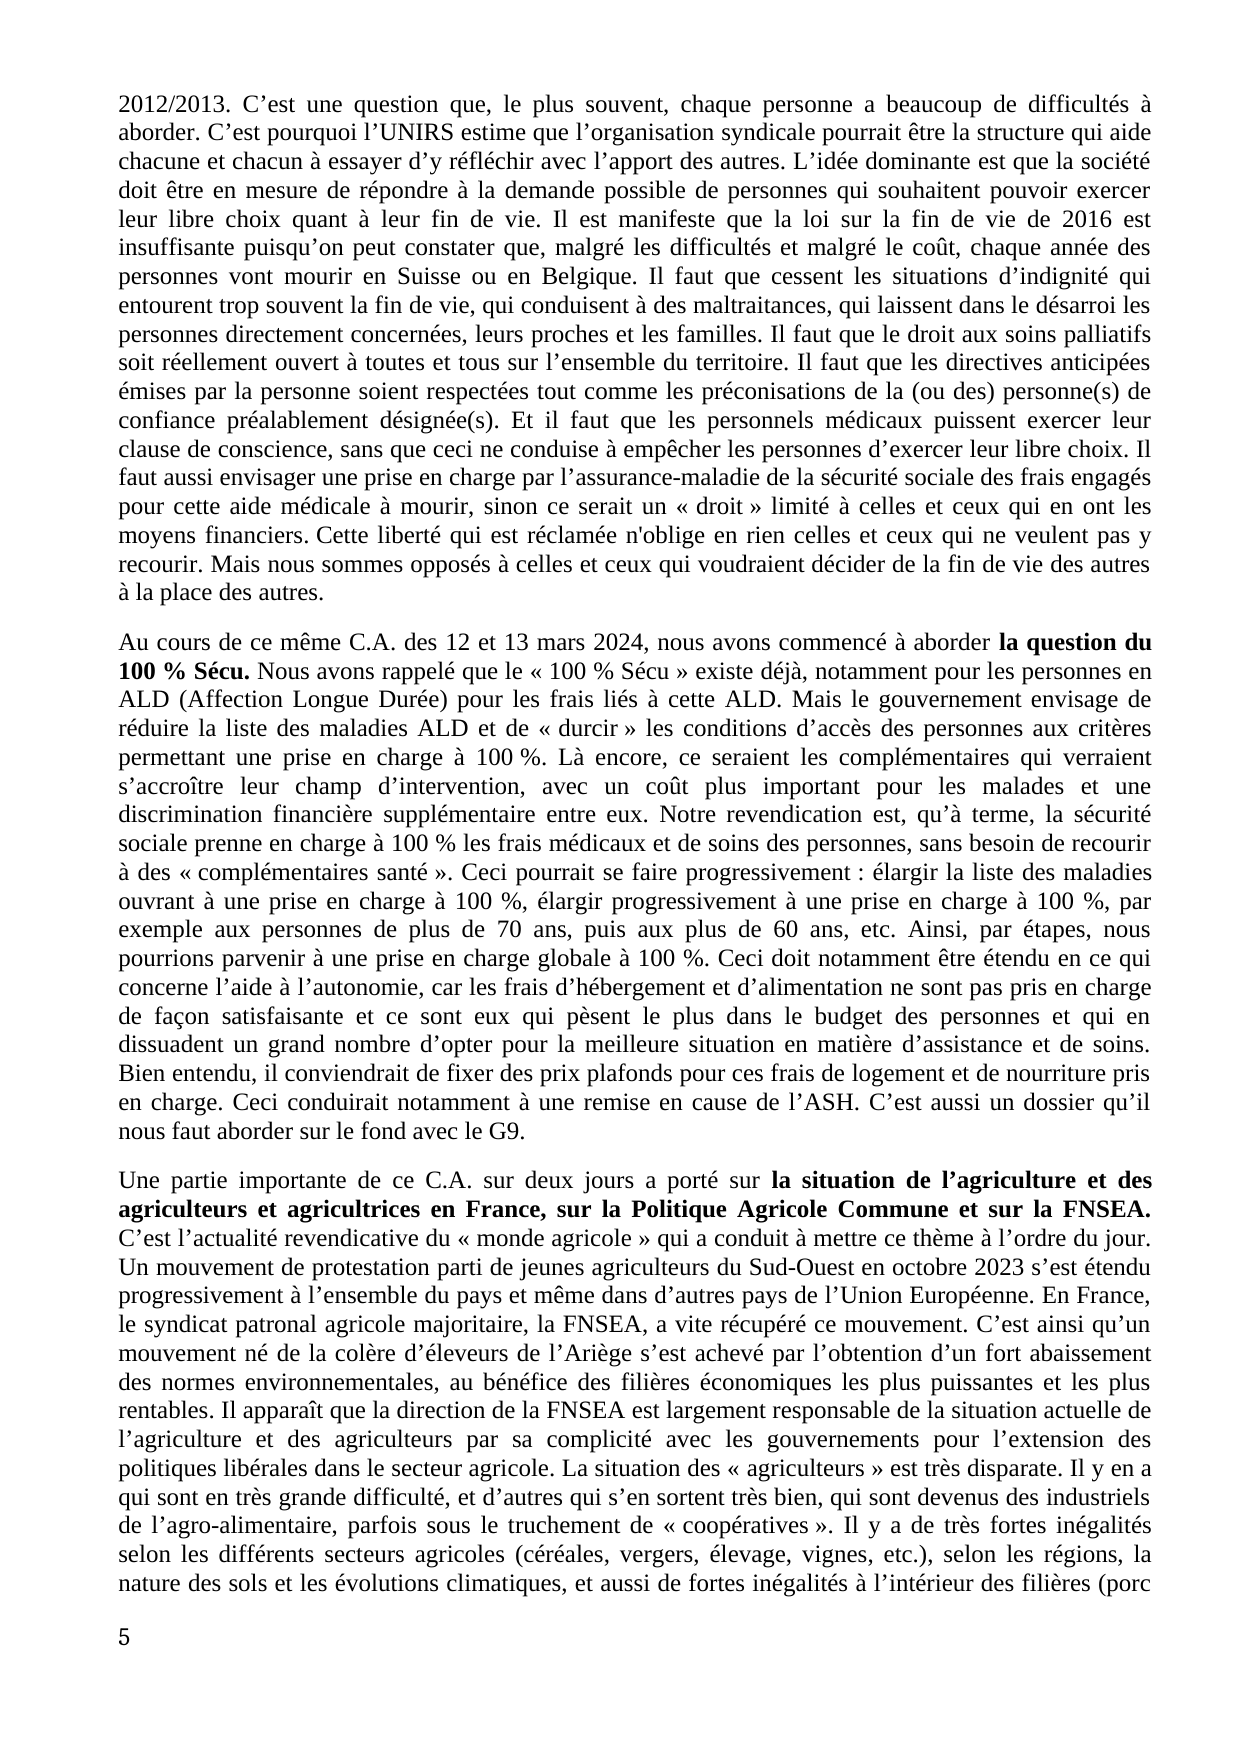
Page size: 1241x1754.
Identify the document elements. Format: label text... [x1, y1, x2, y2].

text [118, 1165, 1152, 1597]
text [118, 89, 1152, 606]
text Au cours de ce même C.A. des 12 et 13 mars 2024, nous avons commencé à aborder la question du 100 % Sécu. Nous avons rappelé que le « 100 % Sécu » existe déjà, notamment pour les personnes en ALD (Affection Longue Durée) pour les frais liés à cette ALD. Mais le gouvernement envisage de réduire la liste des maladies ALD et de « durcir » les conditions d’accès des personnes aux critères permettant une prise en charge à 100 %. Là encore, ce seraient les complémentaires qui verraient s’accroître leur champ d’intervention, avec un coût plus important pour les malades et une discrimination financière supplémentaire entre eux. Notre revendication est, qu’à terme, la sécurité sociale prenne en charge à 100 % les frais médicaux et de soins des personnes, sans besoin de recourir à des « complémentaires santé ». Ceci pourrait se faire progressivement : élargir la liste des maladies ouvrant à une prise en charge à 100 %, élargir progressivement à une prise en charge à 100 %, par exemple aux personnes de plus de 70 ans, puis aux plus de 60 ans, etc. Ainsi, par étapes, nous pourrions parvenir à une prise en charge globale à 100 %. Ceci doit notamment être étendu en ce qui concerne l’aide à l’autonomie, car les frais d’hébergement et d’alimentation ne sont pas pris en charge de façon satisfaisante et ce sont eux qui pèsent le plus dans le budget des personnes et qui en dissuadent un grand nombre d’opter pour la meilleure situation en matière d’assistance et de soins. Bien entendu, il conviendrait de fixer des prix plafonds pour ces frais de logement et de nourriture pris en charge. Ceci conduirait notamment à une remise en cause de l’ASH. C’est aussi un dossier qu’il nous faut aborder sur le fond avec le G9. [118, 627, 1152, 1144]
